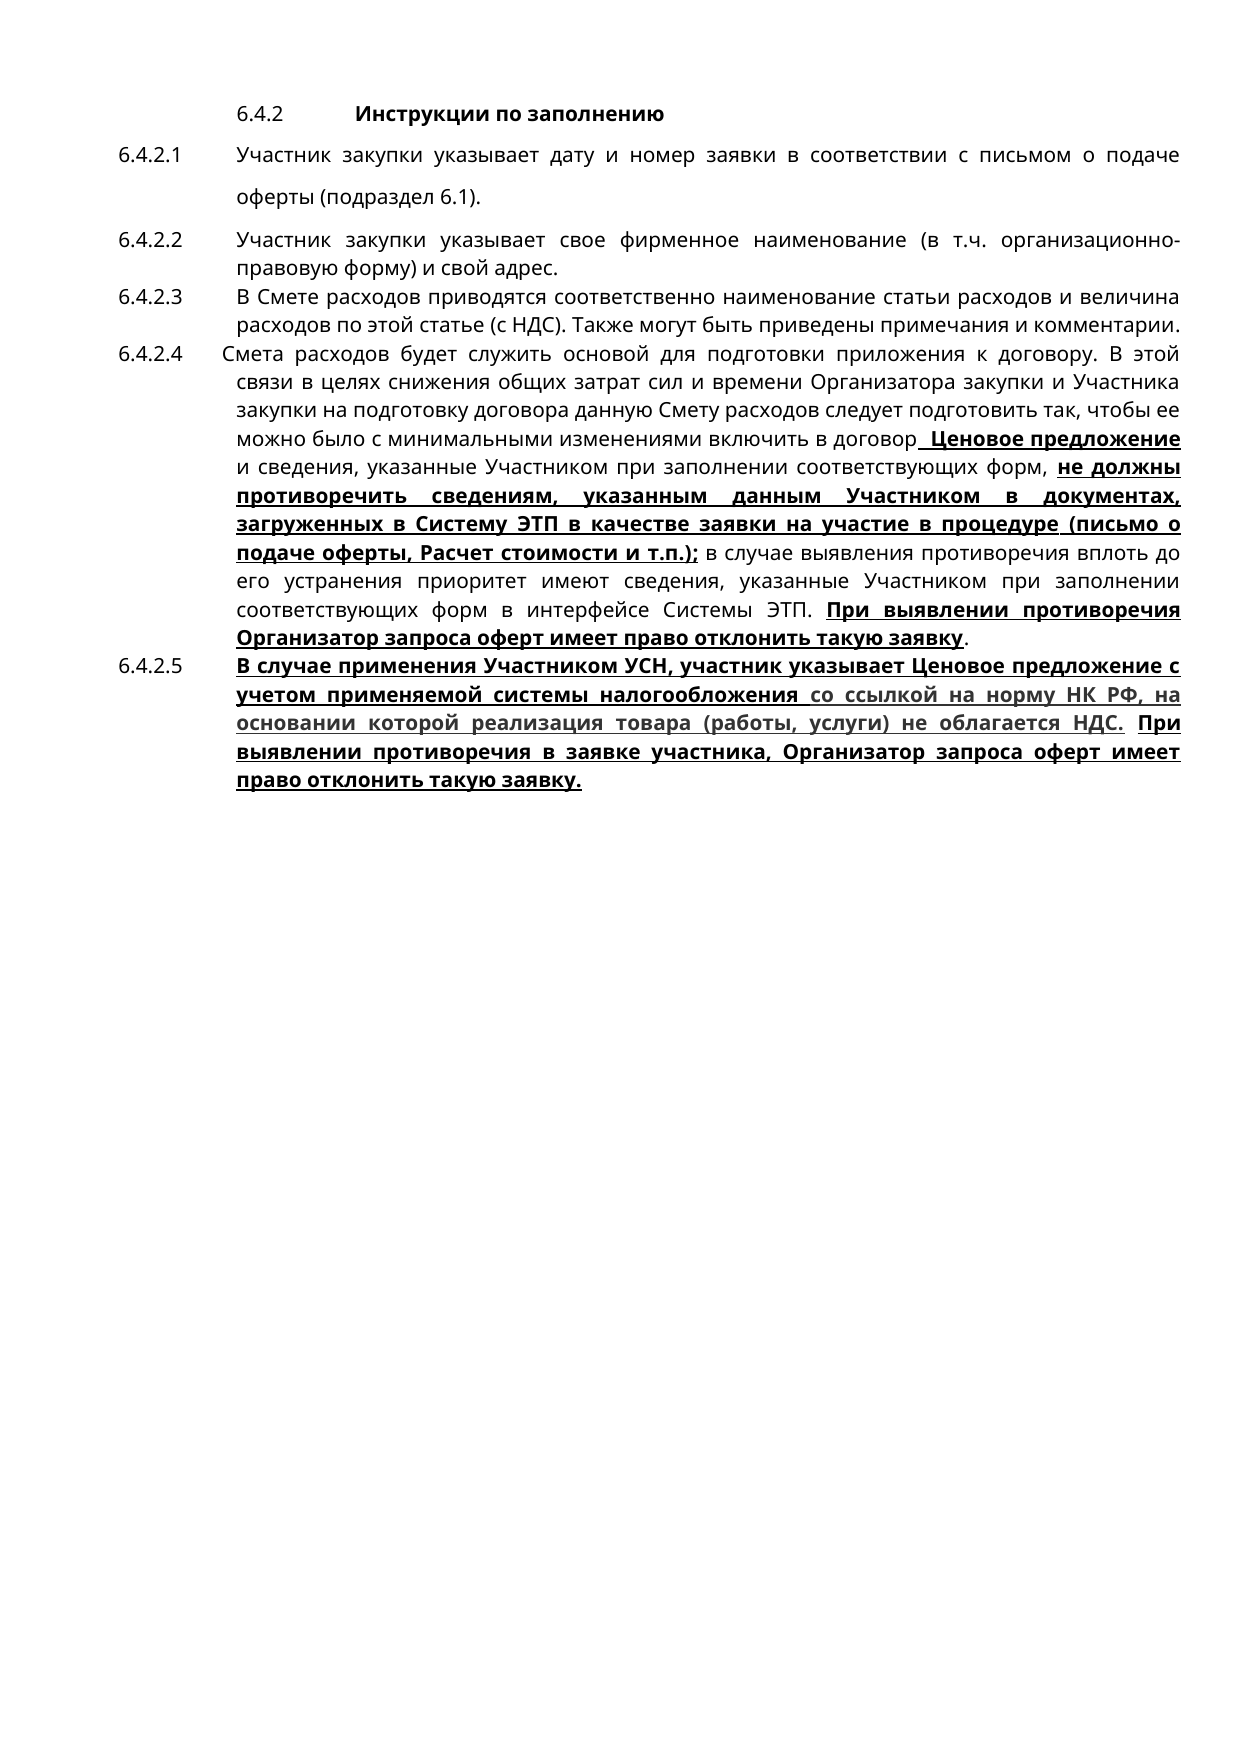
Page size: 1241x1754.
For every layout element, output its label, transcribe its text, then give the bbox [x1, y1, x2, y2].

list В Смете расходов приводятся соответственно наименование статьи расходов и величина расходов по этой статье (с НДС). Также могут быть приведены примечания и комментарии. [118, 282, 1181, 339]
list В случае применения Участником УСН, участник указывает Ценовое предложение с учетом применяемой системы налогообложения со ссылкой на норму НК РФ, на основании которой реализация товара (работы, услуги) не облагается НДС. При выявлении противоречия в заявке участника, Организатор запроса оферт имеет право отклонить такую заявку. [118, 652, 1181, 794]
list Инструкции по заполнению [236, 99, 1181, 127]
list Смета расходов будет служить основой для подготовки приложения к договору. В этой связи в целях снижения общих затрат сил и времени Организатора закупки и Участника закупки на подготовку договора данную Смету расходов следует подготовить так, чтобы ее можно было с минимальными изменениями включить в договор Ценовое предложение и сведения, указанные Участником при заполнении соответствующих форм, не должны противоречить сведениям, указанным данным Участником в документах, загруженных в Систему ЭТП в качестве заявки на участие в процедуре (письмо о подаче оферты, Расчет стоимости и т.п.); в случае выявления противоречия вплоть до его устранения приоритет имеют сведения, указанные Участником при заполнении соответствующих форм в интерфейсе Системы ЭТП. При выявлении противоречия Организатор запроса оферт имеет право отклонить такую заявку. [118, 339, 1181, 652]
list Участник закупки указывает свое фирменное наименование (в т.ч. организационно-правовую форму) и свой адрес. [118, 225, 1181, 282]
list Участник закупки указывает дату и номер заявки в соответствии с письмом о подаче оферты (подраздел 6.1). [118, 140, 1181, 211]
